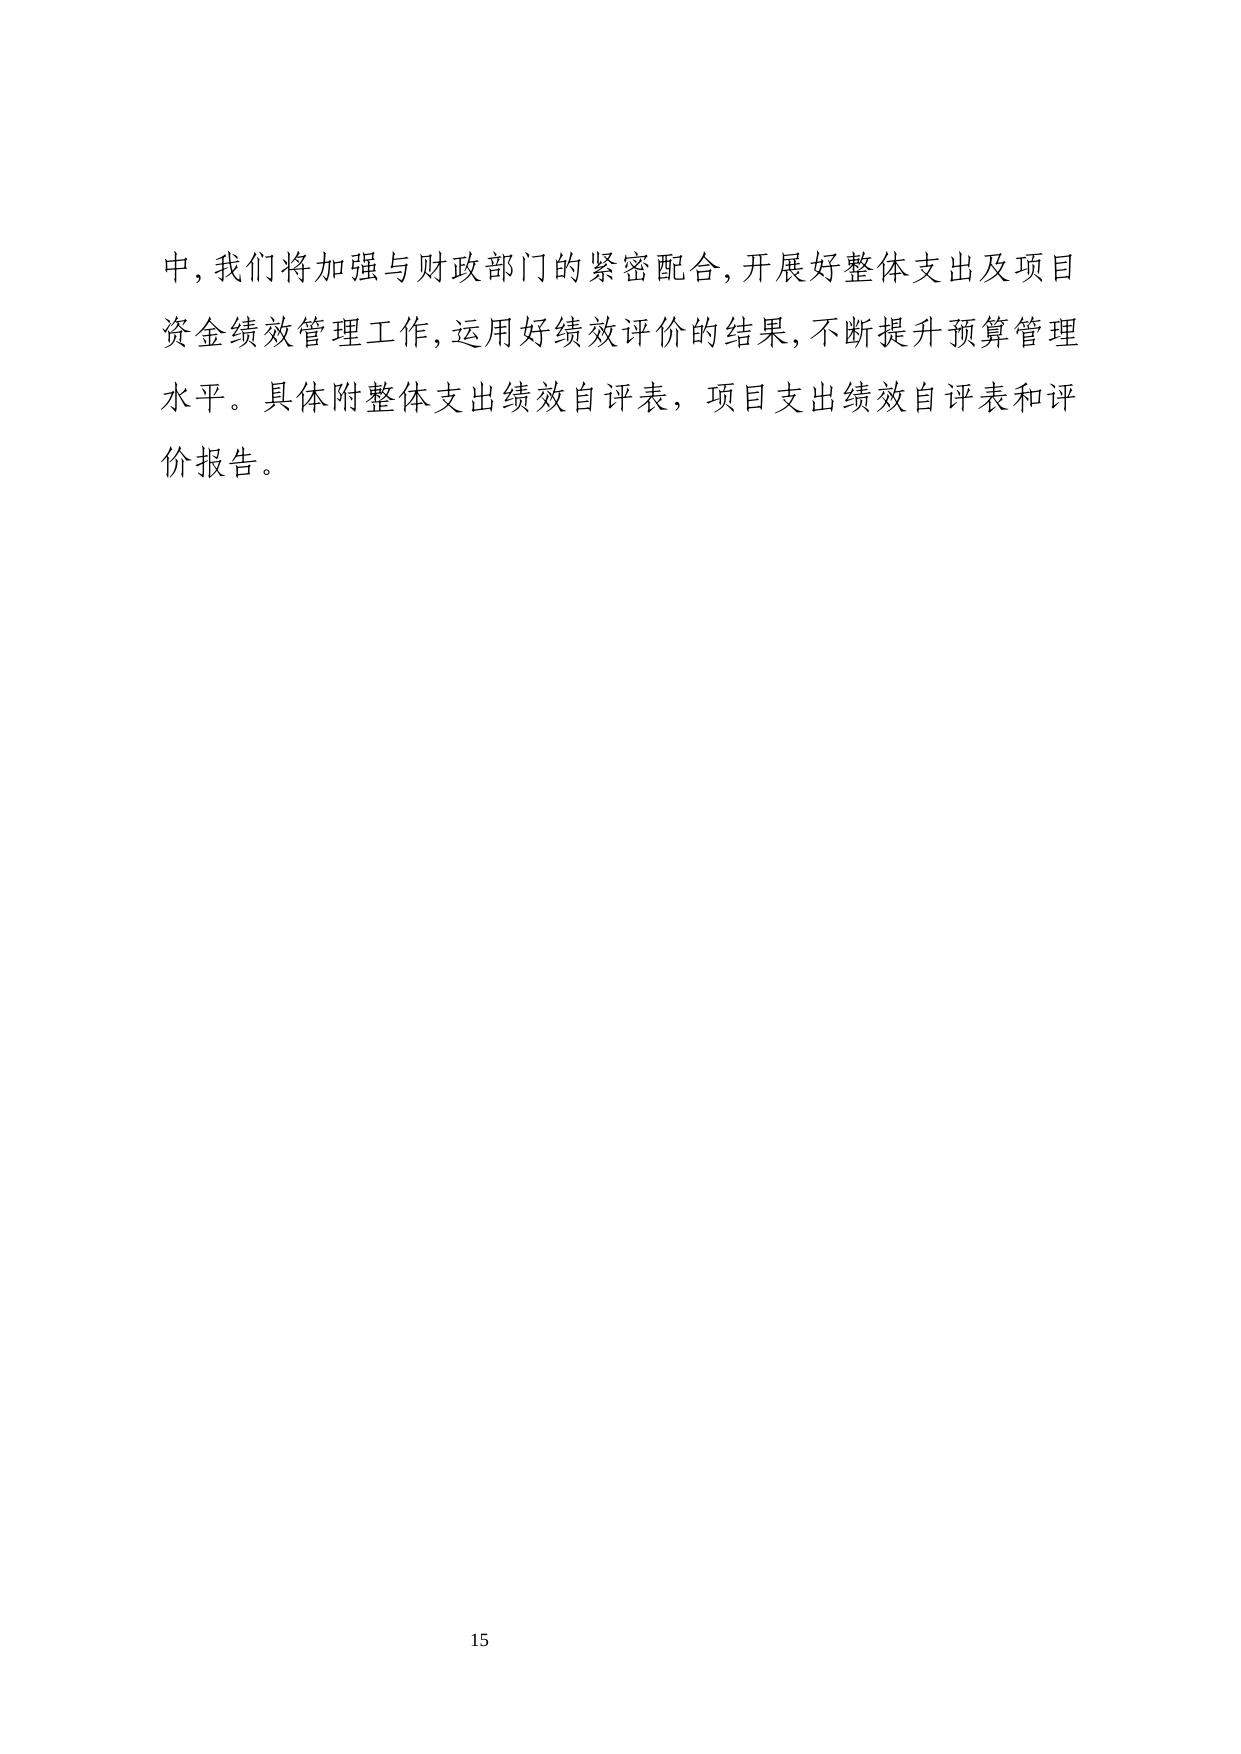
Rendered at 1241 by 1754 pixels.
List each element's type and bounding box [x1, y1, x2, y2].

text [159, 233, 1081, 493]
